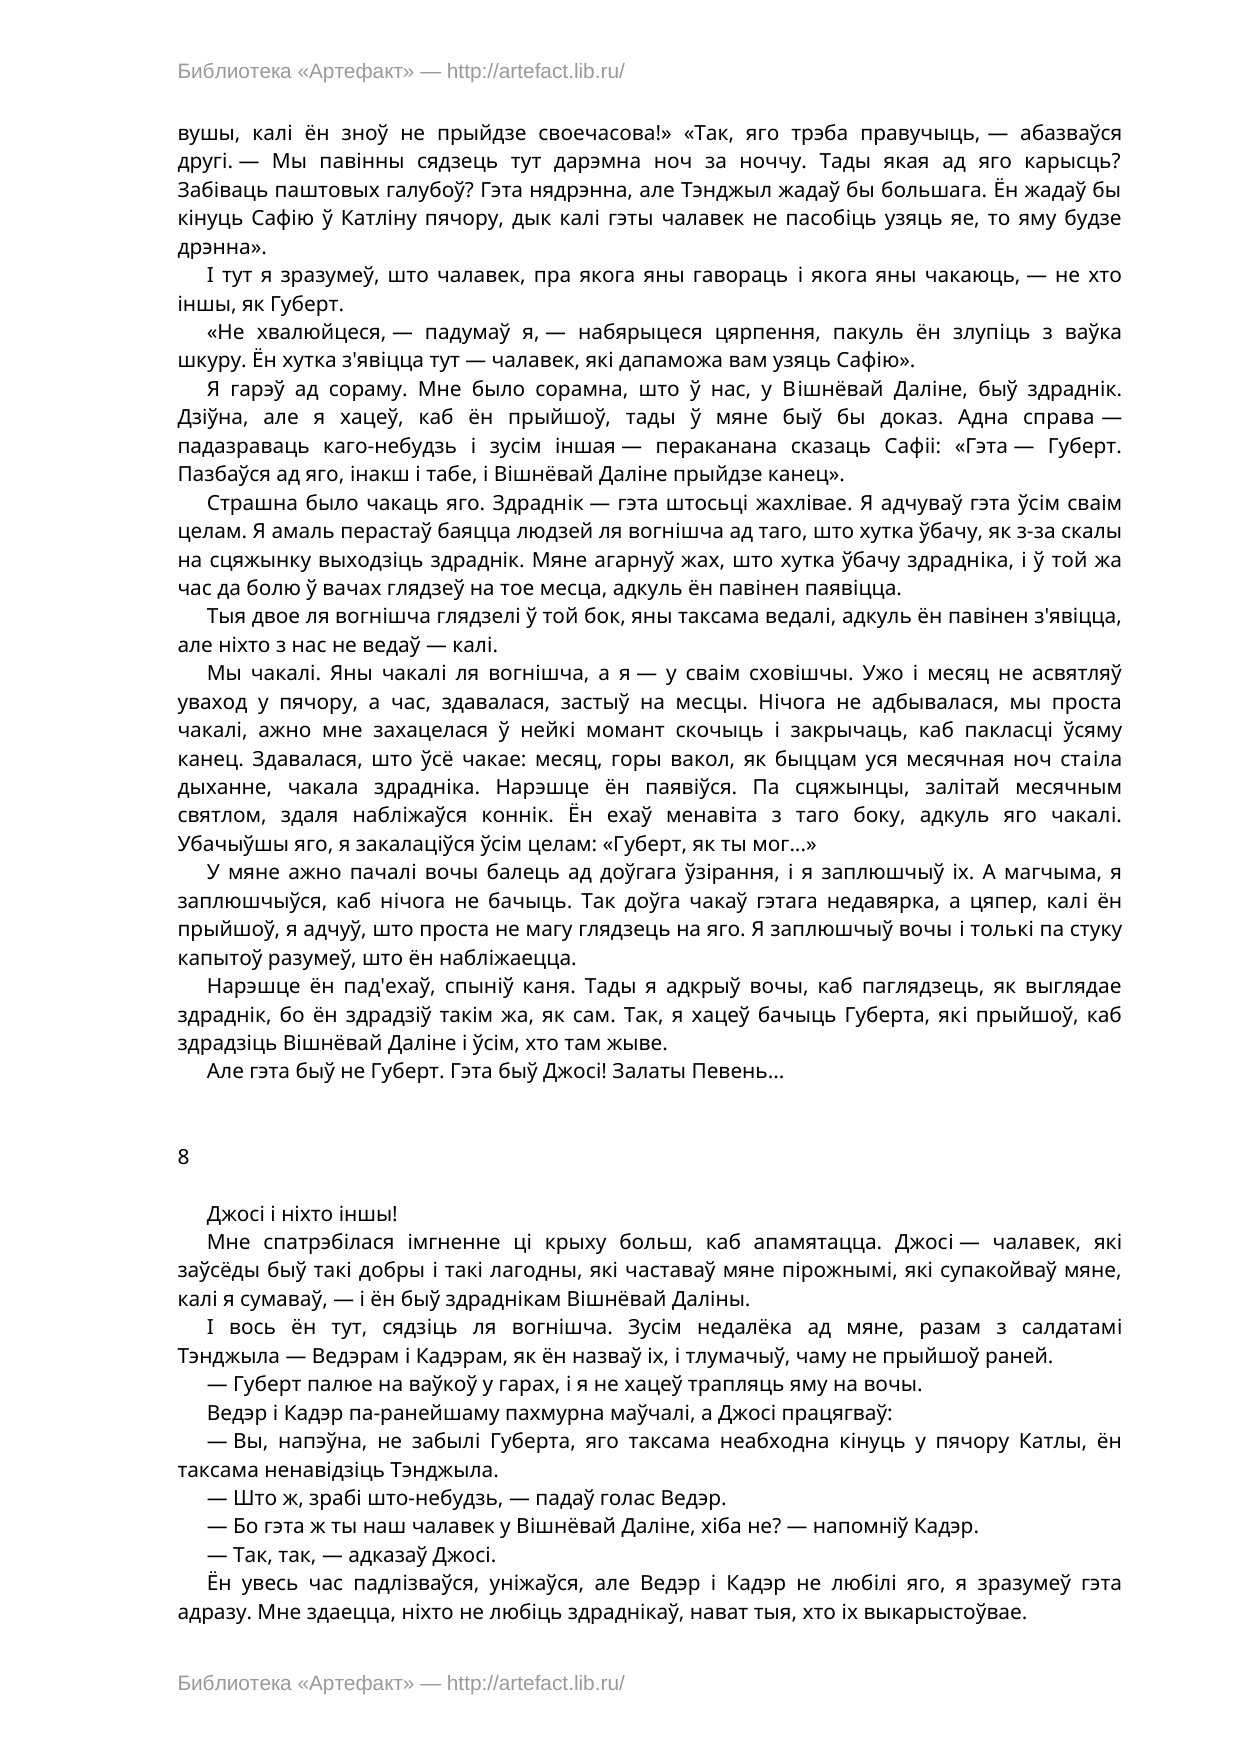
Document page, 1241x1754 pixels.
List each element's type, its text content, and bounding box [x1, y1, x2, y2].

text Джосi i нiхто iншы! [177, 1199, 1122, 1227]
text «Не хвалюйцеся, — падумаў я, — набярыцеся цярпення, пакуль ён злупiць з ваўка шкуру. Ён хутка з'явiцца тут — чалавек, якi дапаможа вам узяць Сафiю». [177, 317, 1122, 374]
text Страшна было чакаць яго. Здраднiк — гэта штосьцi жахлiвае. Я адчуваў гэта ўсiм сваiм целам. Я амаль перастаў баяцца людзей ля вогнiшча ад таго, што хутка ўбачу, як з-за скалы на сцяжынку выходзiць здраднiк. Мяне агарнуў жах, што хутка ўбачу здраднiка, i ў той жа час да болю ў вачах глядзеў на тое месца, адкуль ён павiнен паявiцца. [177, 488, 1122, 602]
text — Бо гэта ж ты наш чалавек у Вiшнёвай Далiне, хiба не? — напомнiў Кадэр. [177, 1512, 1122, 1540]
text Мы чакалi. Яны чакалi ля вогнiшча, а я — у сваiм сховiшчы. Ужо i месяц не асвятляў уваход у пячору, а час, здавалася, застыў на месцы. Нiчога не адбывалася, мы проста чакалi, ажно мне захацелася ў нейкi момант скочыць i закрычаць, каб пакласцi ўсяму канец. Здавалася, што ўсё чакае: месяц, горы вакол, як быццам уся месячная ноч стаiла дыханне, чакала здраднiка. Нарэшце ён паявiўся. Па сцяжынцы, залiтай месячным святлом, здаля наблiжаўся коннiк. Ён ехаў менавiта з таго боку, адкуль яго чакалi. Убачыўшы яго, я закалацiўся ўсiм целам: «Губерт, як ты мог...» [177, 658, 1122, 857]
text Мне спатрэбiлася iмгненне цi крыху больш, каб апамятацца. Джосi — чалавек, якi заўсёды быў такi добры i такi лагодны, якi частаваў мяне пiрожнымi, якi супакойваў мяне, калi я сумаваў, — i ён быў здраднiкам Вiшнёвай Далiны. [177, 1227, 1122, 1312]
text Ведэр i Кадэр па-ранейшаму пахмурна маўчалi, а Джосi працягваў: [177, 1398, 1122, 1426]
text У мяне ажно пачалi вочы балець ад доўгага ўзiрання, i я заплюшчыў iх. А магчыма, я заплюшчыўся, каб нiчога не бачыць. Так доўга чакаў гэтага недавярка, а цяпер, калi ён прыйшоў, я адчуў, што проста не магу глядзець на яго. Я заплюшчыў вочы i толькi па стуку капытоў разумеў, што ён наблiжаецца. [177, 857, 1122, 971]
text Нарэшце ён пад'ехаў, спынiў каня. Тады я адкрыў вочы, каб паглядзець, як выглядае здраднiк, бо ён здрадзiў такiм жа, як сам. Так, я хацеў бачыць Губерта, якi прыйшоў, каб здрадзiць Вiшнёвай Далiне i ўсiм, хто там жыве. [177, 971, 1122, 1057]
text — Губерт палюе на ваўкоў у гарах, i я не хацеў трапляць яму на вочы. [177, 1369, 1122, 1398]
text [177, 118, 1122, 260]
text I вось ён тут, сядзiць ля вогнiшча. Зусiм недалёка ад мяне, разам з салдатамi Тэнджыла — Ведэрам i Кадэрам, як ён назваў iх, i тлумачыў, чаму не прыйшоў раней. [177, 1312, 1122, 1369]
text Але гэта быў не Губерт. Гэта быў Джосi! Залаты Певень... [177, 1057, 1122, 1085]
text — Так, так, — адказаў Джосi. [177, 1540, 1122, 1568]
subtitle 8 [177, 1142, 1122, 1170]
text Ён увесь час падлiзваўся, унiжаўся, але Ведэр i Кадэр не любiлi яго, я зразумеў гэта адразу. Мне здаецца, нiхто не любiць здраднiкаў, нават тыя, хто iх выкарыстоўвае. [177, 1568, 1122, 1625]
text — Што ж, зрабi што-небудзь, — падаў голас Ведэр. [177, 1483, 1122, 1512]
text Я гарэў ад сораму. Мне было сорамна, што ў нас, у Вiшнёвай Далiне, быў здраднiк. Дзiўна, але я хацеў, каб ён прыйшоў, тады ў мяне быў бы доказ. Адна справа — падазраваць каго-небудзь i зусiм iншая — пераканана сказаць Сафii: «Гэта — Губерт. Пазбаўся ад яго, iнакш i табе, i Вiшнёвай Далiне прыйдзе канец». [177, 374, 1122, 488]
text — Вы, напэўна, не забылi Губерта, яго таксама неабходна кiнуць у пячору Катлы, ён таксама ненавiдзiць Тэнджыла. [177, 1426, 1122, 1483]
text Тыя двое ля вогнiшча глядзелi ў той бок, яны таксама ведалi, адкуль ён павiнен з'явiцца, але нiхто з нас не ведаў — калi. [177, 602, 1122, 658]
text I тут я зразумеў, што чалавек, пра якога яны гавораць i якога яны чакаюць, — не хто iншы, як Губерт. [177, 260, 1122, 317]
